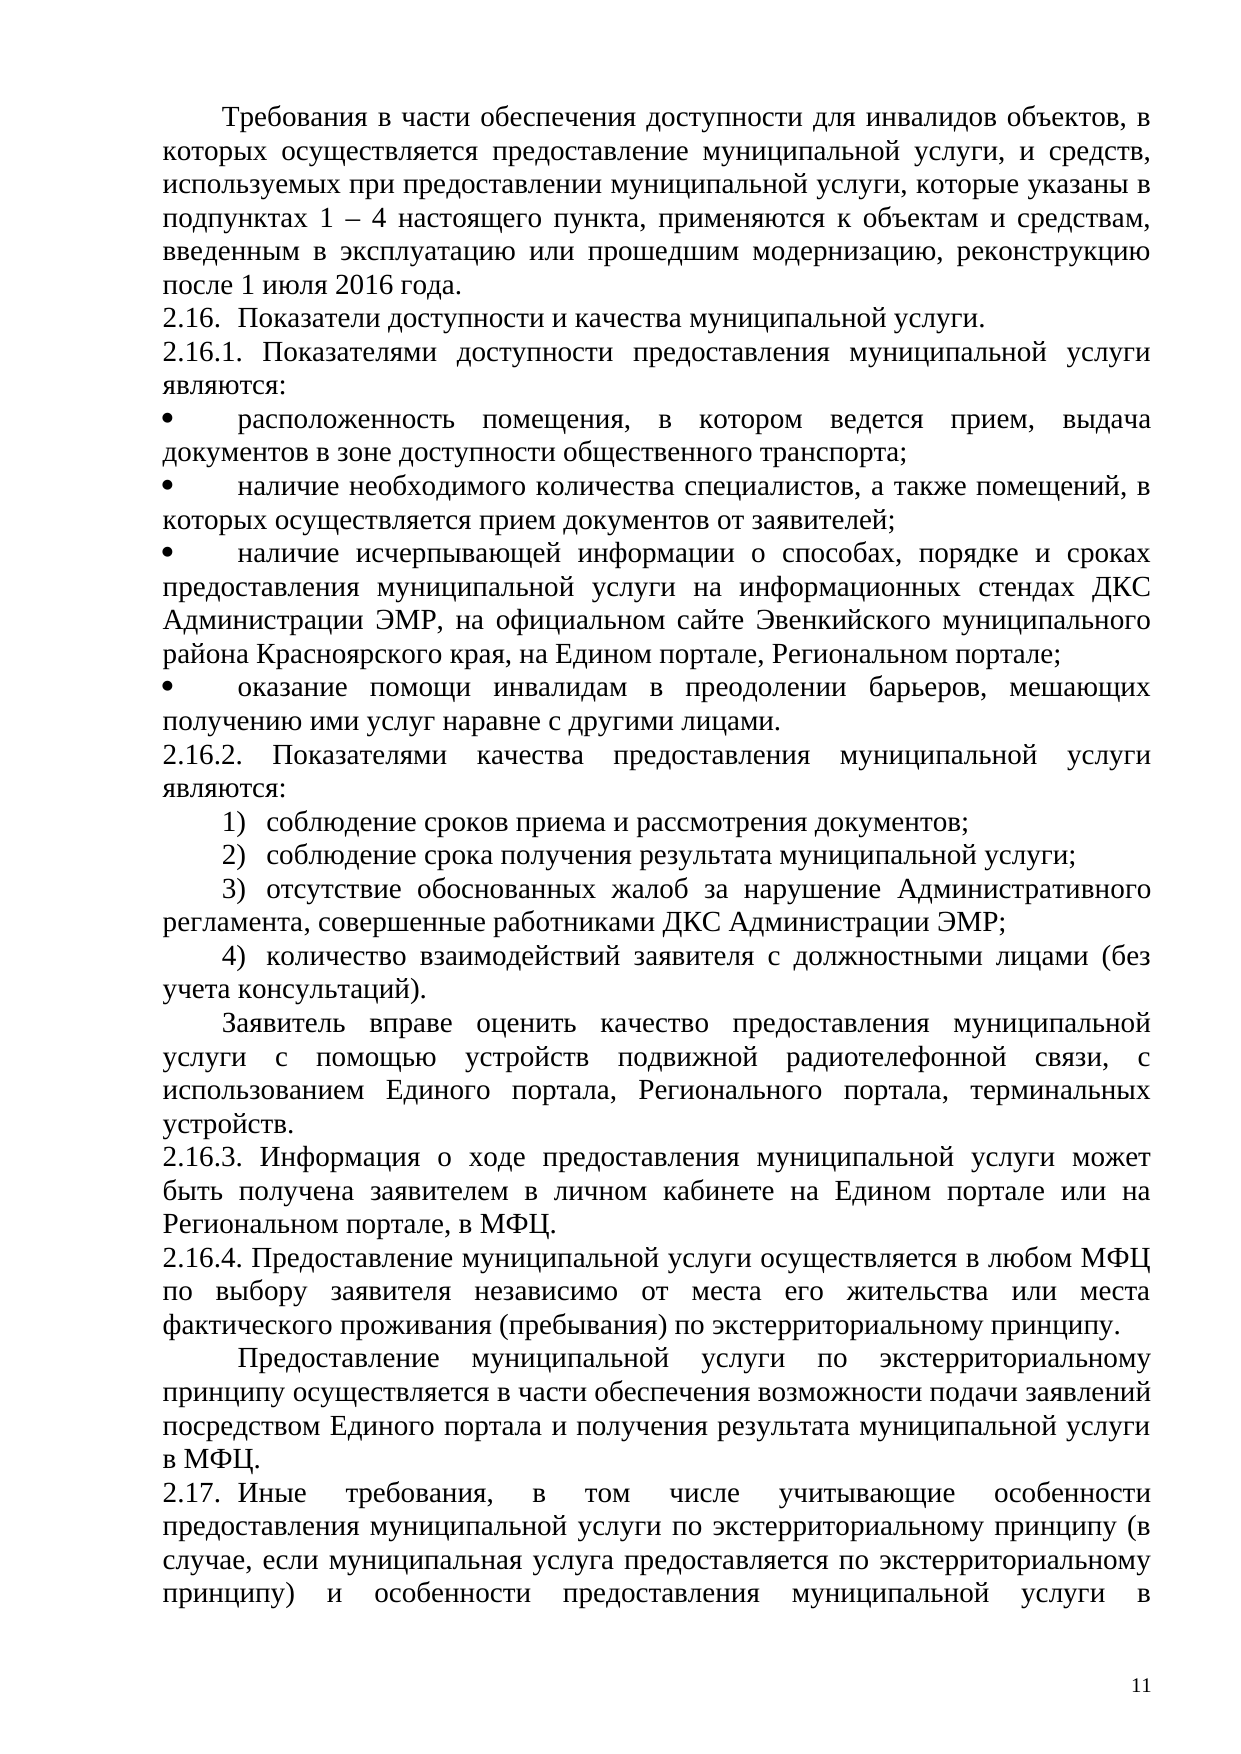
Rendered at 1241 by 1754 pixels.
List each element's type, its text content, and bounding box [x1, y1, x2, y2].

text 2.16.1. Показателями доступности предоставления муниципальной услуги являются: [162, 334, 1152, 401]
text 2.16.3. Информация о ходе предоставления муниципальной услуги может быть получена заявителем в личном кабинете на Едином портале или на Региональном портале, в МФЦ. [162, 1139, 1152, 1240]
list соблюдение срока получения результата муниципальной услуги; [162, 837, 1152, 871]
text Предоставление муниципальной услуги по экстерриториальному принципу осуществляется в части обеспечения возможности подачи заявлений посредством Единого портала и получения результата муниципальной услуги в МФЦ. [162, 1341, 1152, 1475]
list количество взаимодействий заявителя с должностными лицами (без учета консультаций). [162, 938, 1152, 1005]
list оказание помощи инвалидам в преодолении барьеров, мешающих получению ими услуг наравне с другими лицами. [162, 669, 1152, 737]
text 2.16.2. Показателями качества предоставления муниципальной услуги являются: [162, 737, 1152, 804]
list отсутствие обоснованных жалоб за нарушение Административного регламента, совершенные работниками ДКС Администрации ЭМР; [162, 871, 1152, 938]
list наличие исчерпывающей информации о способах, порядке и сроках предоставления муниципальной услуги на информационных стендах ДКС Администрации ЭМР, на официальном сайте Эвенкийского муниципального района Красноярского края, на Едином портале, Региональном портале; [162, 535, 1152, 669]
list расположенность помещения, в котором ведется прием, выдача документов в зоне доступности общественного транспорта; [162, 401, 1152, 468]
text 2.16. Показатели доступности и качества муниципальной услуги. [162, 300, 1152, 334]
text Требования в части обеспечения доступности для инвалидов объектов, в которых осуществляется предоставление муниципальной услуги, и средств, используемых при предоставлении муниципальной услуги, которые указаны в подпунктах 1 – 4 настоящего пункта, применяются к объектам и средствам, введенным в эксплуатацию или прошедшим модернизацию, реконструкцию после 1 июля 2016 года. [162, 99, 1152, 300]
list наличие необходимого количества специалистов, а также помещений, в которых осуществляется прием документов от заявителей; [162, 468, 1152, 535]
text 2.16.4. Предоставление муниципальной услуги осуществляется в любом МФЦ по выбору заявителя независимо от места его жительства или места фактического проживания (пребывания) по экстерриториальному принципу. [162, 1240, 1152, 1341]
text Заявитель вправе оценить качество предоставления муниципальной услуги с помощью устройств подвижной радиотелефонной связи, с использованием Единого портала, Регионального портала, терминальных устройств. [162, 1005, 1152, 1139]
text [162, 1475, 1152, 1609]
list соблюдение сроков приема и рассмотрения документов; [162, 804, 1152, 837]
